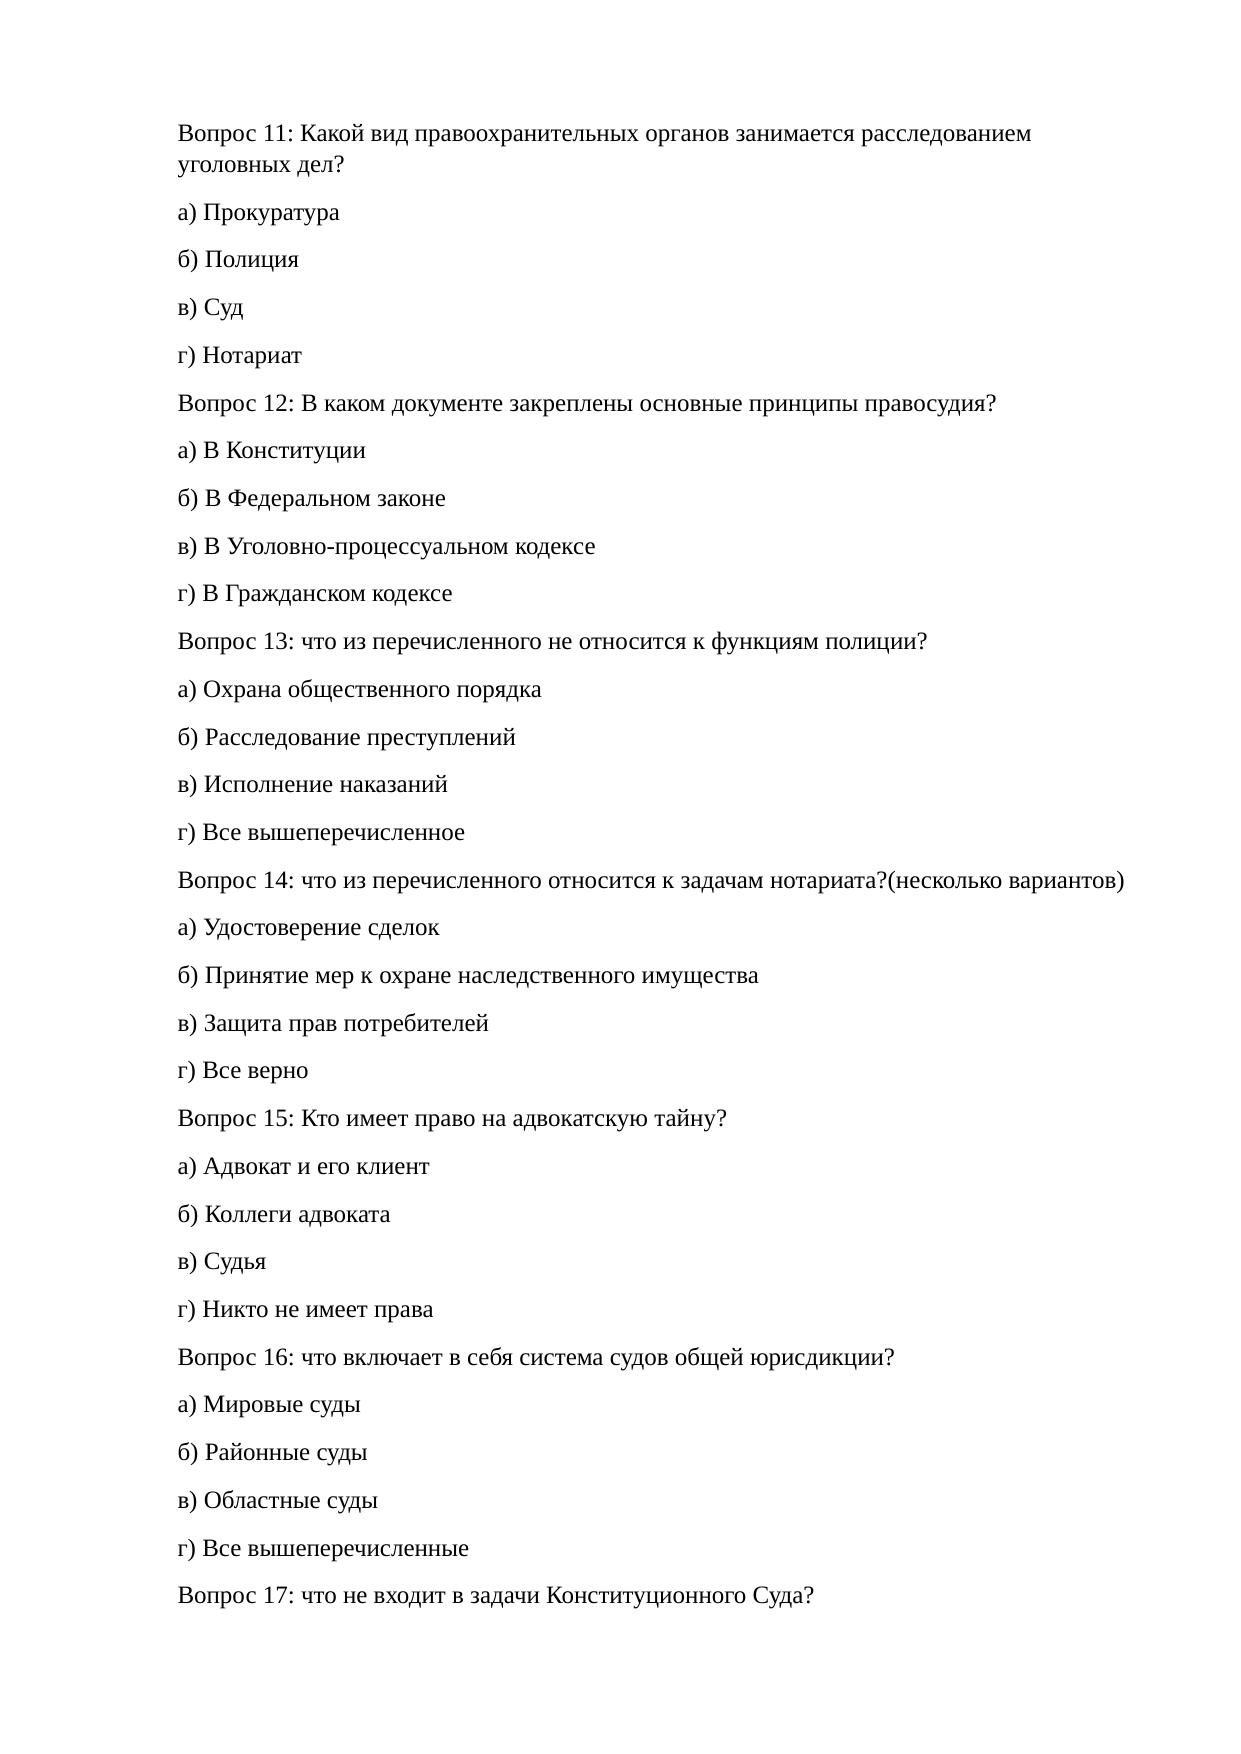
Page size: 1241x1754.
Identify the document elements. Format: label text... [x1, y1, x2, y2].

text Вопрос 12: В каком документе закреплены основные принципы правосудия? [177, 388, 1152, 416]
text б) В Федеральном законе [177, 483, 1152, 512]
text г) Все верно [177, 1056, 1152, 1084]
text в) Областные суды [177, 1485, 1152, 1514]
text б) Полиция [177, 244, 1152, 273]
text в) Защита прав потребителей [177, 1008, 1152, 1037]
text Вопрос 14: что из перечисленного относится к задачам нотариата?(несколько вариантов) [177, 865, 1152, 893]
text б) Коллеги адвоката [177, 1199, 1152, 1227]
text а) Мировые суды [177, 1389, 1152, 1418]
text Вопрос 11: Какой вид правоохранительных органов занимается расследованием уголовных дел? [177, 118, 1152, 178]
text в) Суд [177, 292, 1152, 321]
text Вопрос 16: что включает в себя система судов общей юрисдикции? [177, 1342, 1152, 1371]
text г) Все вышеперечисленное [177, 817, 1152, 846]
text Вопрос 17: что не входит в задачи Конституционного Суда? [177, 1580, 1152, 1609]
text Вопрос 13: что из перечисленного не относится к функциям полиции? [177, 626, 1152, 655]
text а) Прокуратура [177, 197, 1152, 226]
text б) Принятие мер к охране наследственного имущества [177, 960, 1152, 989]
text б) Расследование преступлений [177, 722, 1152, 750]
text а) Охрана общественного порядка [177, 674, 1152, 703]
text в) В Уголовно-процессуальном кодексе [177, 531, 1152, 559]
text в) Исполнение наказаний [177, 769, 1152, 798]
text г) Все вышеперечисленные [177, 1533, 1152, 1561]
text г) Нотариат [177, 340, 1152, 369]
text г) Никто не имеет права [177, 1294, 1152, 1323]
text в) Судья [177, 1246, 1152, 1275]
text а) В Конституции [177, 435, 1152, 464]
text Вопрос 15: Кто имеет право на адвокатскую тайну? [177, 1103, 1152, 1132]
text б) Районные суды [177, 1437, 1152, 1466]
text а) Удостоверение сделок [177, 912, 1152, 941]
text а) Адвокат и его клиент [177, 1151, 1152, 1180]
text г) В Гражданском кодексе [177, 578, 1152, 607]
